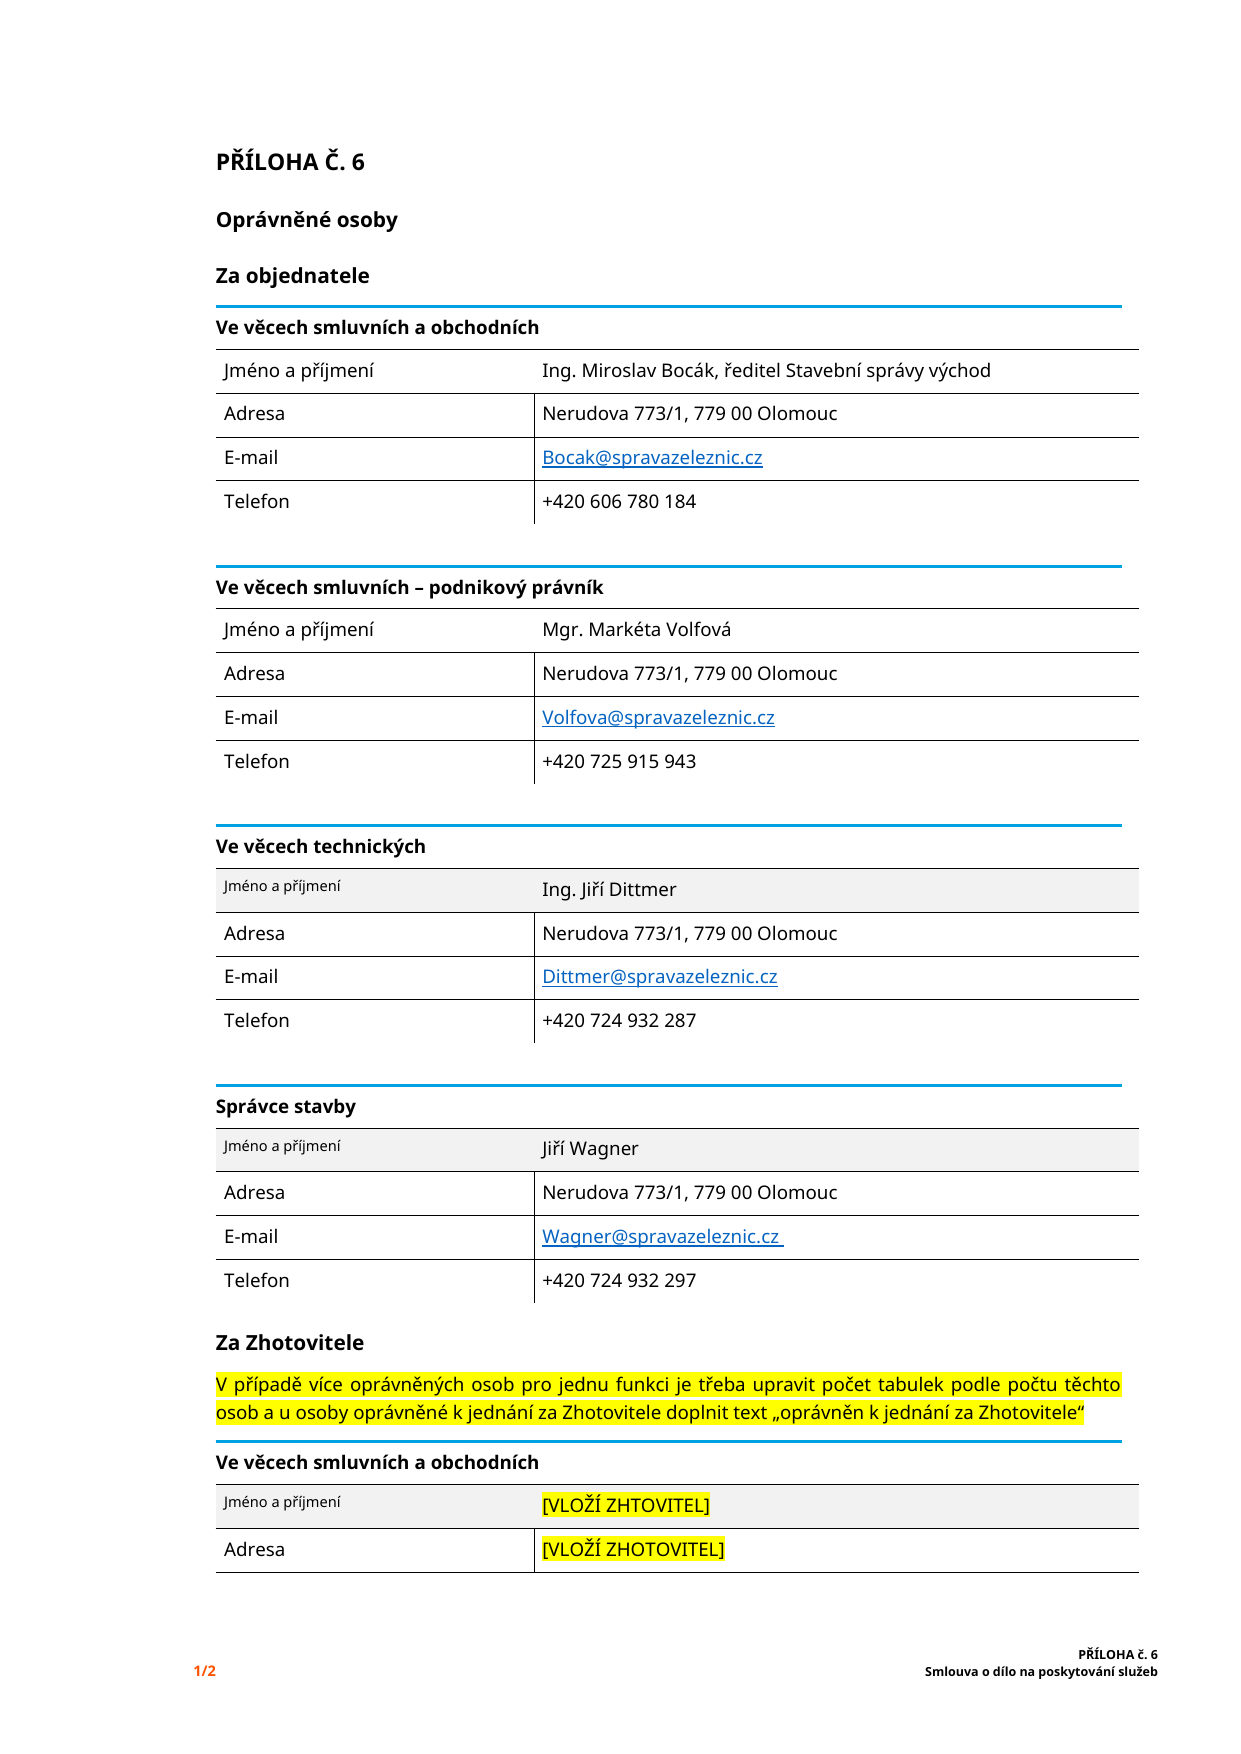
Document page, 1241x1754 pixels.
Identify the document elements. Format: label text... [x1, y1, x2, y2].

text V případě více oprávněných osob pro jednu funkci je třeba upravit počet tabulek podle počtu těchto osob a u osoby oprávněné k jednání za Zhotovitele doplnit text „oprávněn k jednání za Zhotovitele“ [216, 1397, 1122, 1425]
text Správce stavby [216, 1087, 1122, 1119]
table_cell Bocak@spravazeleznic.cz [535, 438, 1139, 480]
table_cell Telefon [216, 741, 534, 784]
table_cell Wagner@spravazeleznic.cz [535, 1216, 1139, 1259]
text Ve věcech smluvních – podnikový právník [216, 568, 1122, 599]
table_cell Volfova@spravazeleznic.cz [535, 697, 1139, 740]
text Za Zhotovitele [216, 1328, 1122, 1356]
table_cell E-mail [216, 957, 534, 999]
table_cell Adresa [216, 394, 534, 436]
table_cell E-mail [216, 438, 534, 480]
table_cell +420 725 915 943 [535, 741, 1139, 784]
table_cell Nerudova 773/1, 779 00 Olomouc [535, 1172, 1139, 1215]
table_header Ing. Jiří Dittmer [534, 869, 1139, 912]
table_header Mgr. Markéta Volfová [534, 609, 1139, 652]
table_cell +420 724 932 297 [535, 1260, 1139, 1303]
table_cell Adresa [216, 913, 534, 956]
table_header Jméno a příjmení [216, 869, 534, 912]
table_cell Telefon [216, 481, 534, 524]
table_cell Nerudova 773/1, 779 00 Olomouc [535, 394, 1139, 436]
table_header Ing. Miroslav Bocák, ředitel Stavební správy východ [534, 350, 1139, 392]
table_cell Nerudova 773/1, 779 00 Olomouc [535, 653, 1139, 696]
table_cell E-mail [216, 697, 534, 740]
table_cell Adresa [216, 653, 534, 696]
table_cell Nerudova 773/1, 779 00 Olomouc [535, 913, 1139, 956]
table_header Jméno a příjmení [216, 609, 534, 652]
text Příloha č. 6 [216, 146, 1122, 177]
text Ve věcech technických [216, 827, 1122, 859]
table_cell +420 606 780 184 [535, 481, 1139, 524]
table_header Jméno a příjmení [216, 1129, 534, 1171]
text Ve věcech smluvních a obchodních [216, 308, 1122, 340]
table_header Jiří Wagner [534, 1129, 1139, 1171]
table_header Jméno a příjmení [216, 1485, 534, 1528]
table_cell [VLOŽÍ ZHOTOVITEL] [535, 1529, 1139, 1571]
table_cell Telefon [216, 1260, 534, 1303]
table_cell Telefon [216, 1000, 534, 1043]
text Za objednatele [216, 261, 1122, 290]
table_cell Adresa [216, 1172, 534, 1215]
table_cell Dittmer@spravazeleznic.cz [535, 957, 1139, 999]
text Oprávněné osoby [216, 205, 1122, 233]
table_header Jméno a příjmení [216, 350, 534, 392]
table_cell E-mail [216, 1216, 534, 1259]
text Ve věcech smluvních a obchodních [216, 1443, 1122, 1475]
table_cell +420 724 932 287 [535, 1000, 1139, 1043]
table_header [VLOŽÍ ZHTOVITEL] [534, 1485, 1139, 1528]
table_cell Adresa [216, 1529, 534, 1571]
